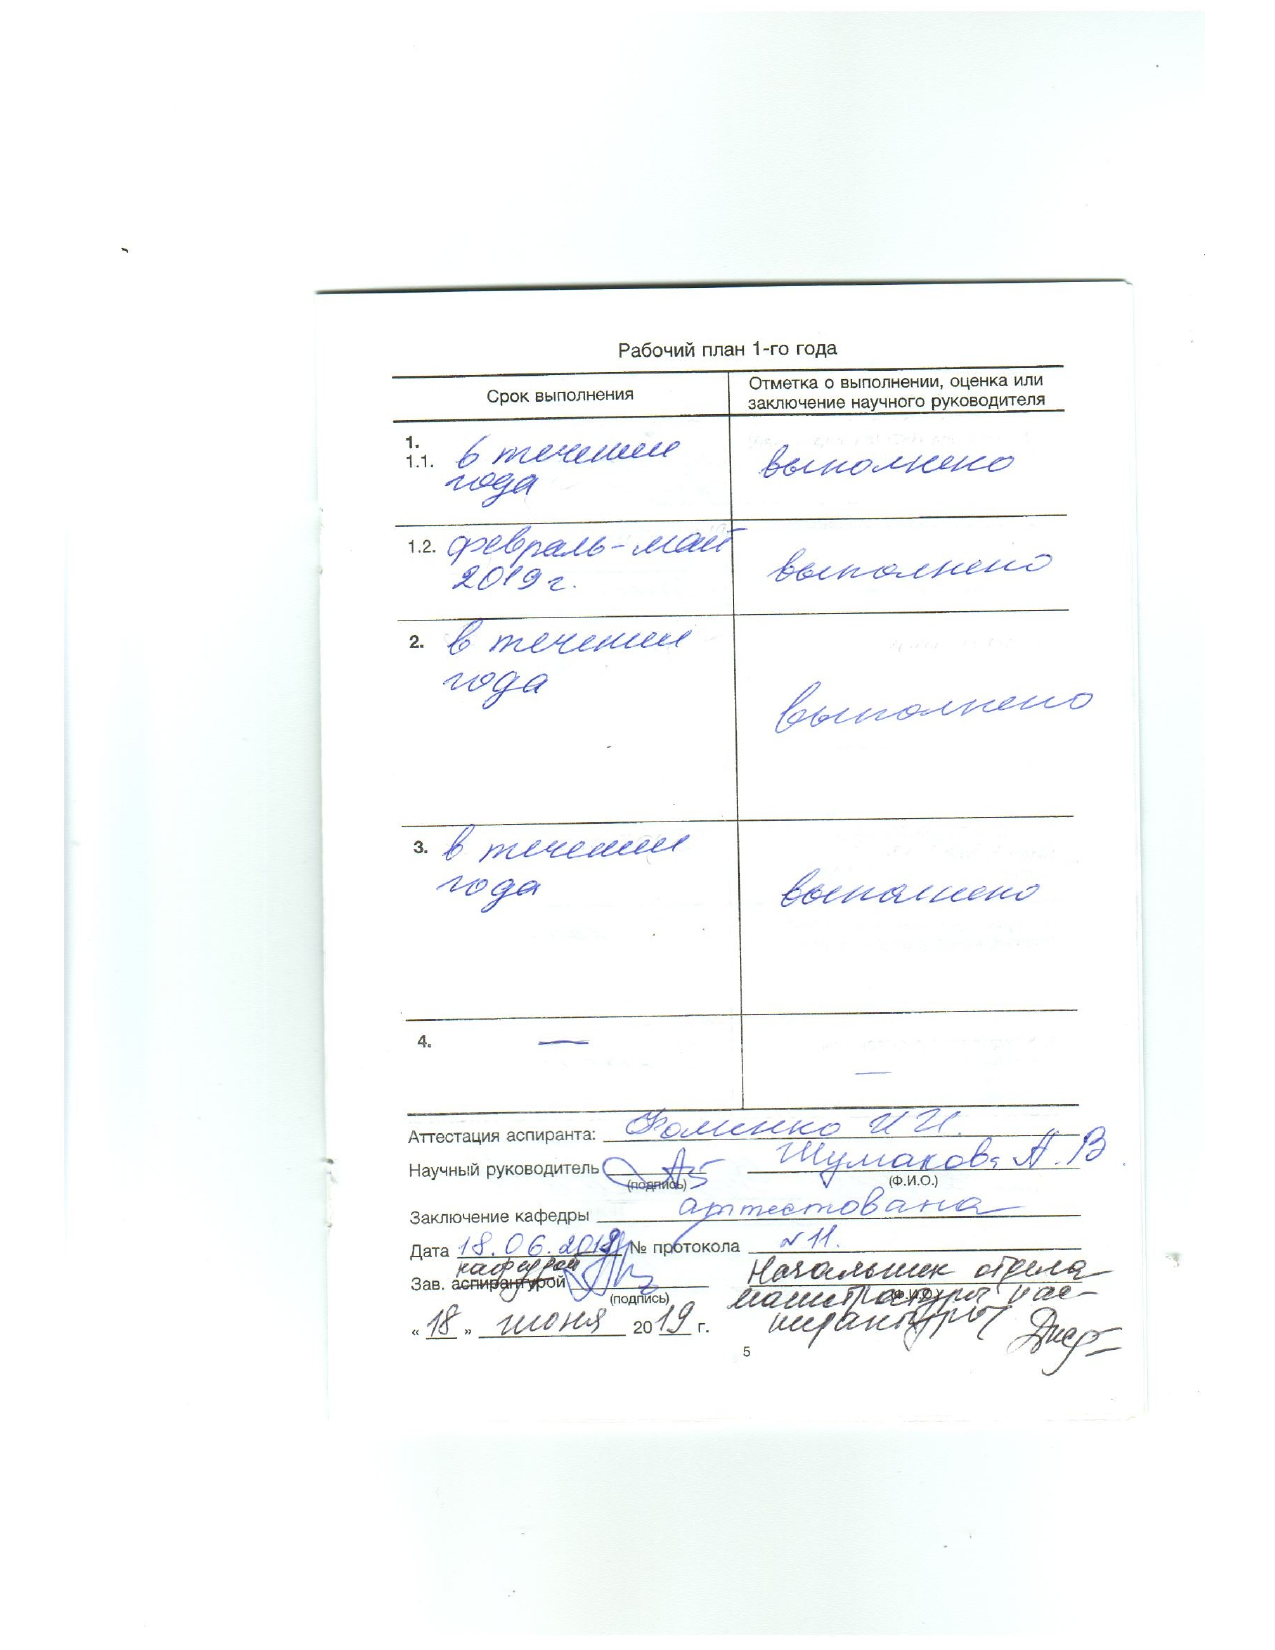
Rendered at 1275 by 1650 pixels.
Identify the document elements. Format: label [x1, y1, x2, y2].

picture [59, 6, 1206, 1638]
